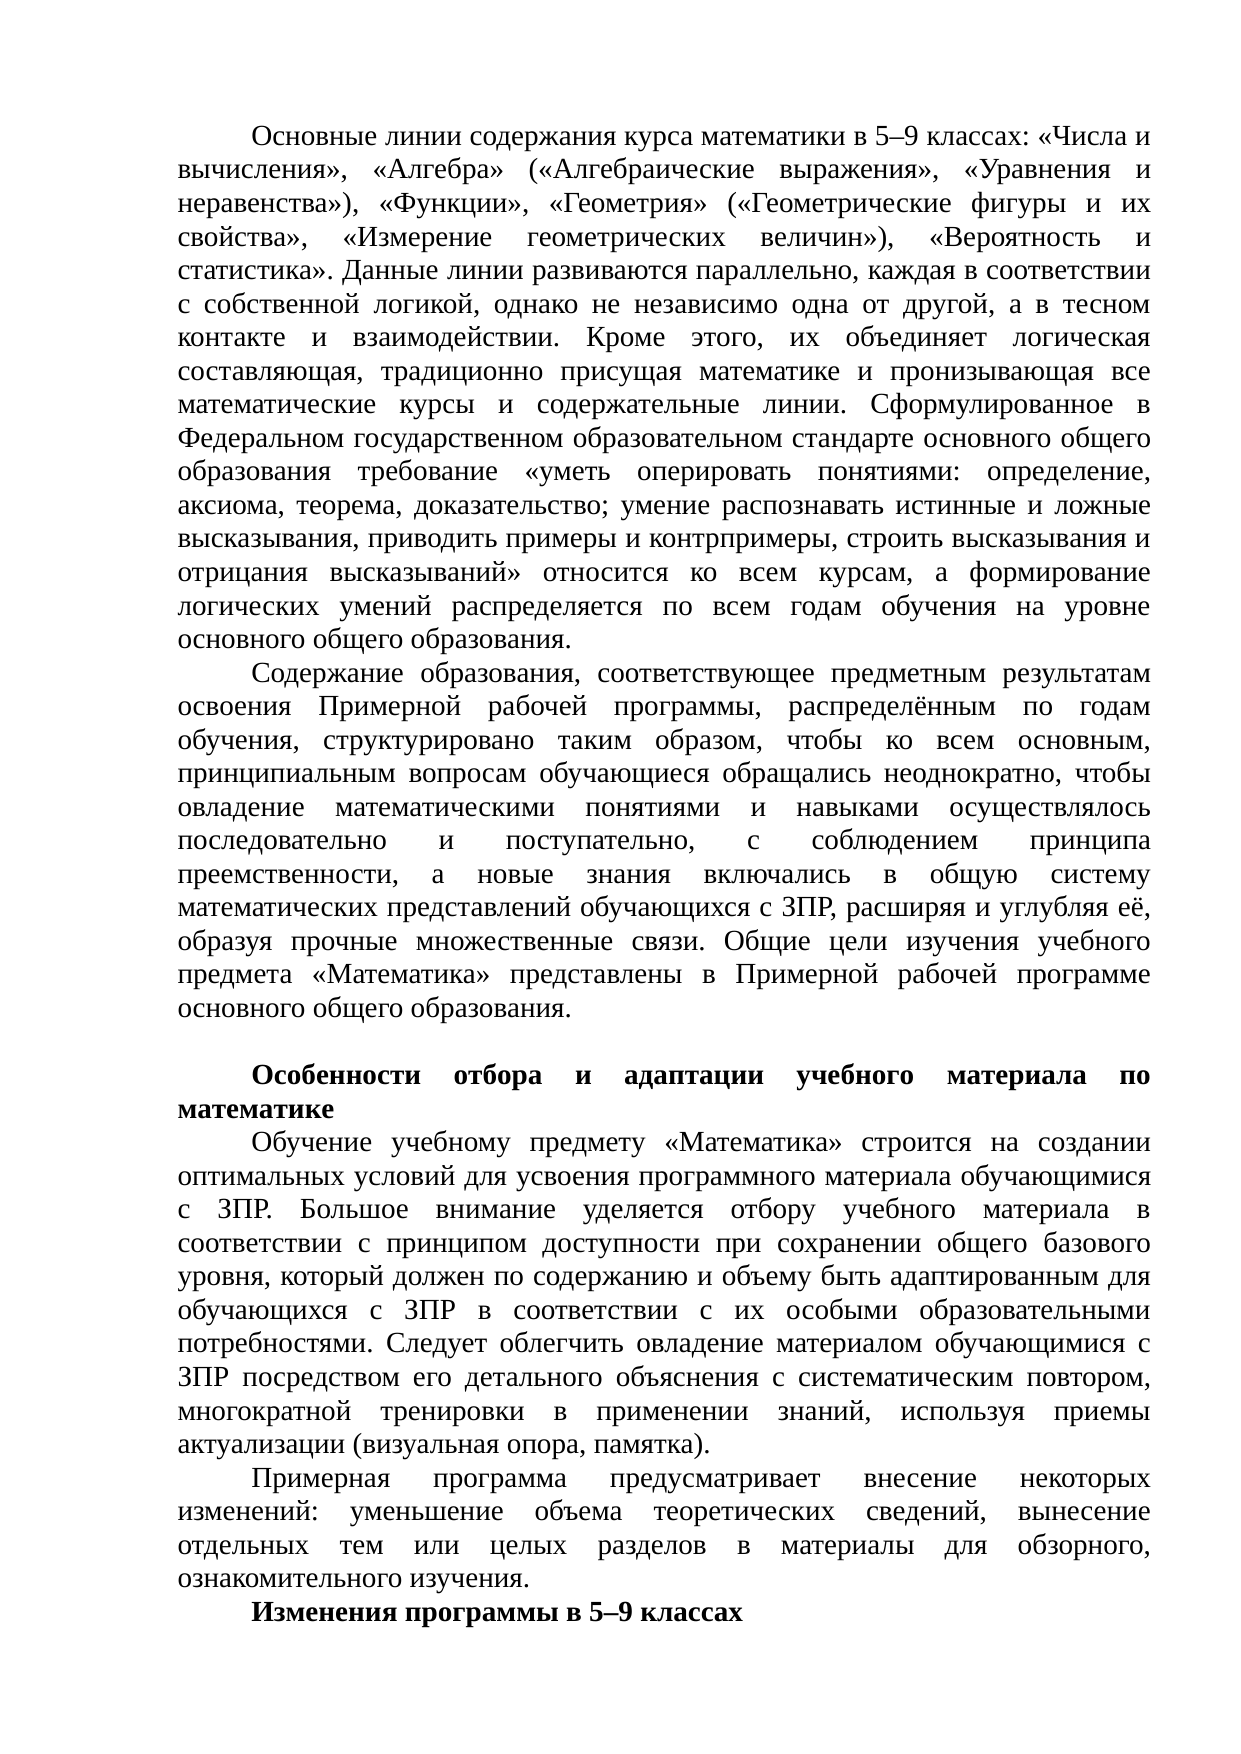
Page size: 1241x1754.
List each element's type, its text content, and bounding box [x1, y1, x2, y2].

text Изменения программы в 5–9 классах [177, 1594, 1152, 1627]
text Содержание образования, соответствующее предметным результатам освоения Примерной рабочей программы, распределённым по годам обучения, структурировано таким образом, чтобы ко всем основным, принципиальным вопросам обучающиеся обращались неоднократно, чтобы овладение математическими понятиями и навыками осуществлялось последовательно и поступательно, с соблюдением принципа преемственности, а новые знания включались в общую систему математических представлений обучающихся с ЗПР, расширяя и углубляя её, образуя прочные множественные связи. Общие цели изучения учебного предмета «Математика» представлены в Примерной рабочей программе основного общего образования. [177, 655, 1152, 1024]
text Примерная программа предусматривает внесение некоторых изменений: уменьшение объема теоретических сведений, вынесение отдельных тем или целых разделов в материалы для обзорного, ознакомительного изучения. [177, 1460, 1152, 1594]
text Основные линии содержания курса математики в 5–9 классах: «Числа и вычисления», «Алгебра» («Алгебраические выражения», «Уравнения и неравенства»), «Функции», «Геометрия» («Геометрические фигуры и их свойства», «Измерение геометрических величин»), «Вероятность и статистика». Данные линии развиваются параллельно, каждая в соответствии с собственной логикой, однако не независимо одна от другой, а в тесном контакте и взаимодействии. Кроме этого, их объединяет логическая составляющая, традиционно присущая математике и пронизывающая все математические курсы и содержательные линии. Сформулированное в Федеральном государственном образовательном стандарте основного общего образования требование «уметь оперировать понятиями: определение, аксиома, теорема, доказательство; умение распознавать истинные и ложные высказывания, приводить примеры и контрпримеры, строить высказывания и отрицания высказываний» относится ко всем курсам, а формирование логических умений распределяется по всем годам обучения на уровне основного общего образования. [177, 118, 1152, 655]
text Обучение учебному предмету «Математика» строится на создании оптимальных условий для усвоения программного материала обучающимися с ЗПР. Большое внимание уделяется отбору учебного материала в соответствии с принципом доступности при сохранении общего базового уровня, который должен по содержанию и объему быть адаптированным для обучающихся с ЗПР в соответствии с их особыми образовательными потребностями. Следует облегчить овладение материалом обучающимися с ЗПР посредством его детального объяснения с систематическим повтором, многократной тренировки в применении знаний, используя приемы актуализации (визуальная опора, памятка). [177, 1124, 1152, 1460]
text Особенности отбора и адаптации учебного материала по математике [177, 1057, 1152, 1124]
